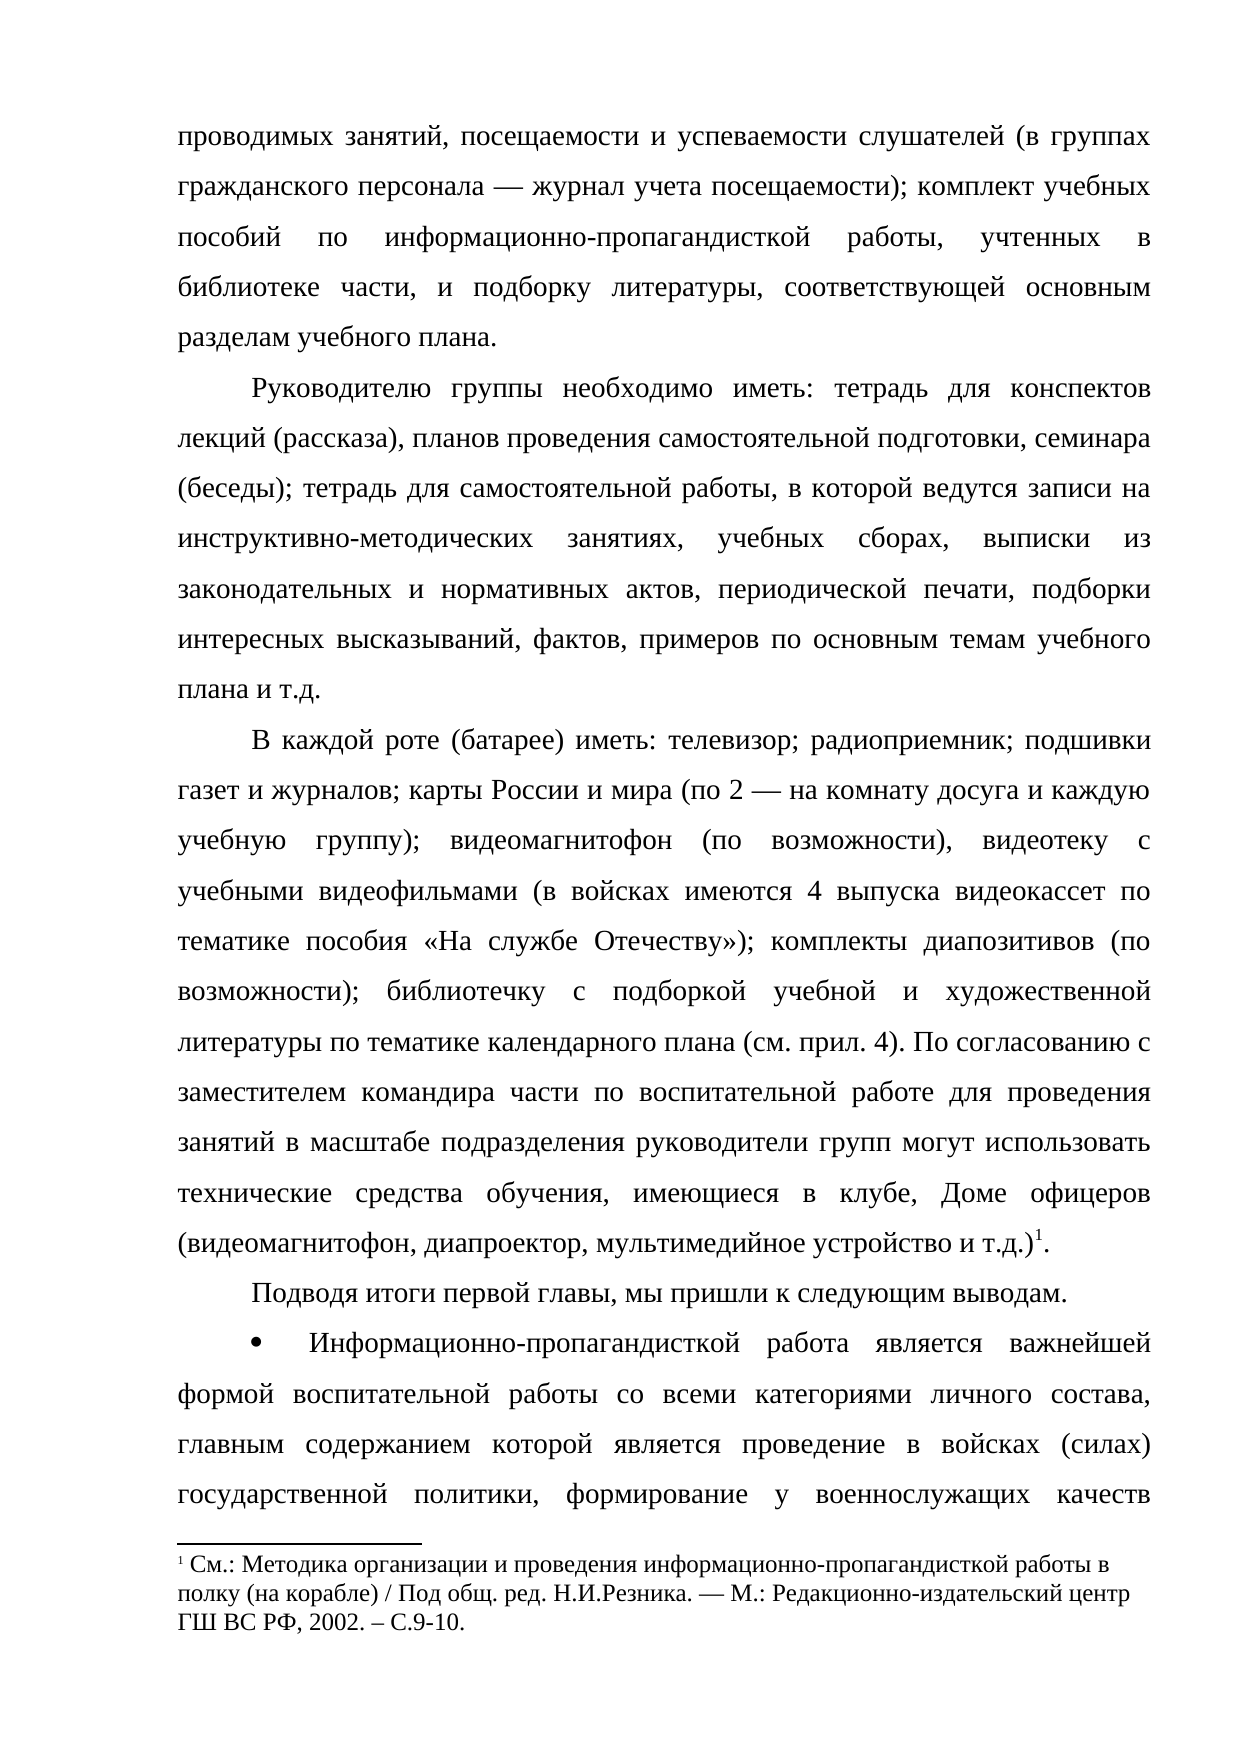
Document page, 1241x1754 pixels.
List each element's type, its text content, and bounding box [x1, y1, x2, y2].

text Руководителю группы необходимо иметь: тетрадь для конспектов лекций (рассказа), планов проведения самостоятельной подготовки, семинара (беседы); тетрадь для самостоятельной работы, в которой ведутся записи на инструктивно-методических занятиях, учебных сборах, выписки из законодательных и нормативных актов, периодической печати, подборки интересных высказываний, фактов, примеров по основным темам учебного плана и т.д. [177, 370, 1152, 705]
text В каждой роте (батарее) иметь: телевизор; радиоприемник; подшивки газет и журналов; карты России и мира (по 2 — на комнату досуга и каждую учебную группу); видеомагнитофон (по возможности), видеотеку с учебными видеофильмами (в войсках имеются 4 выпуска видеокассет по тематике пособия «На службе Отечеству»); комплекты диапозитивов (по возможности); библиотечку с подборкой учебной и художественной литературы по тематике календарного плана (см. прил. 4). По согласованию с заместителем командира части по воспитательной работе для проведения занятий в масштабе подразделения руководители групп могут использовать технические средства обучения, имеющиеся в клубе, Доме офицеров (видеомагнитофон, диапроектор, мультимедийное устройство и т.д.). [177, 722, 1152, 1258]
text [177, 118, 1152, 353]
text Подводя итоги первой главы, мы пришли к следующим выводам. [177, 1275, 1152, 1309]
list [177, 1326, 1152, 1510]
